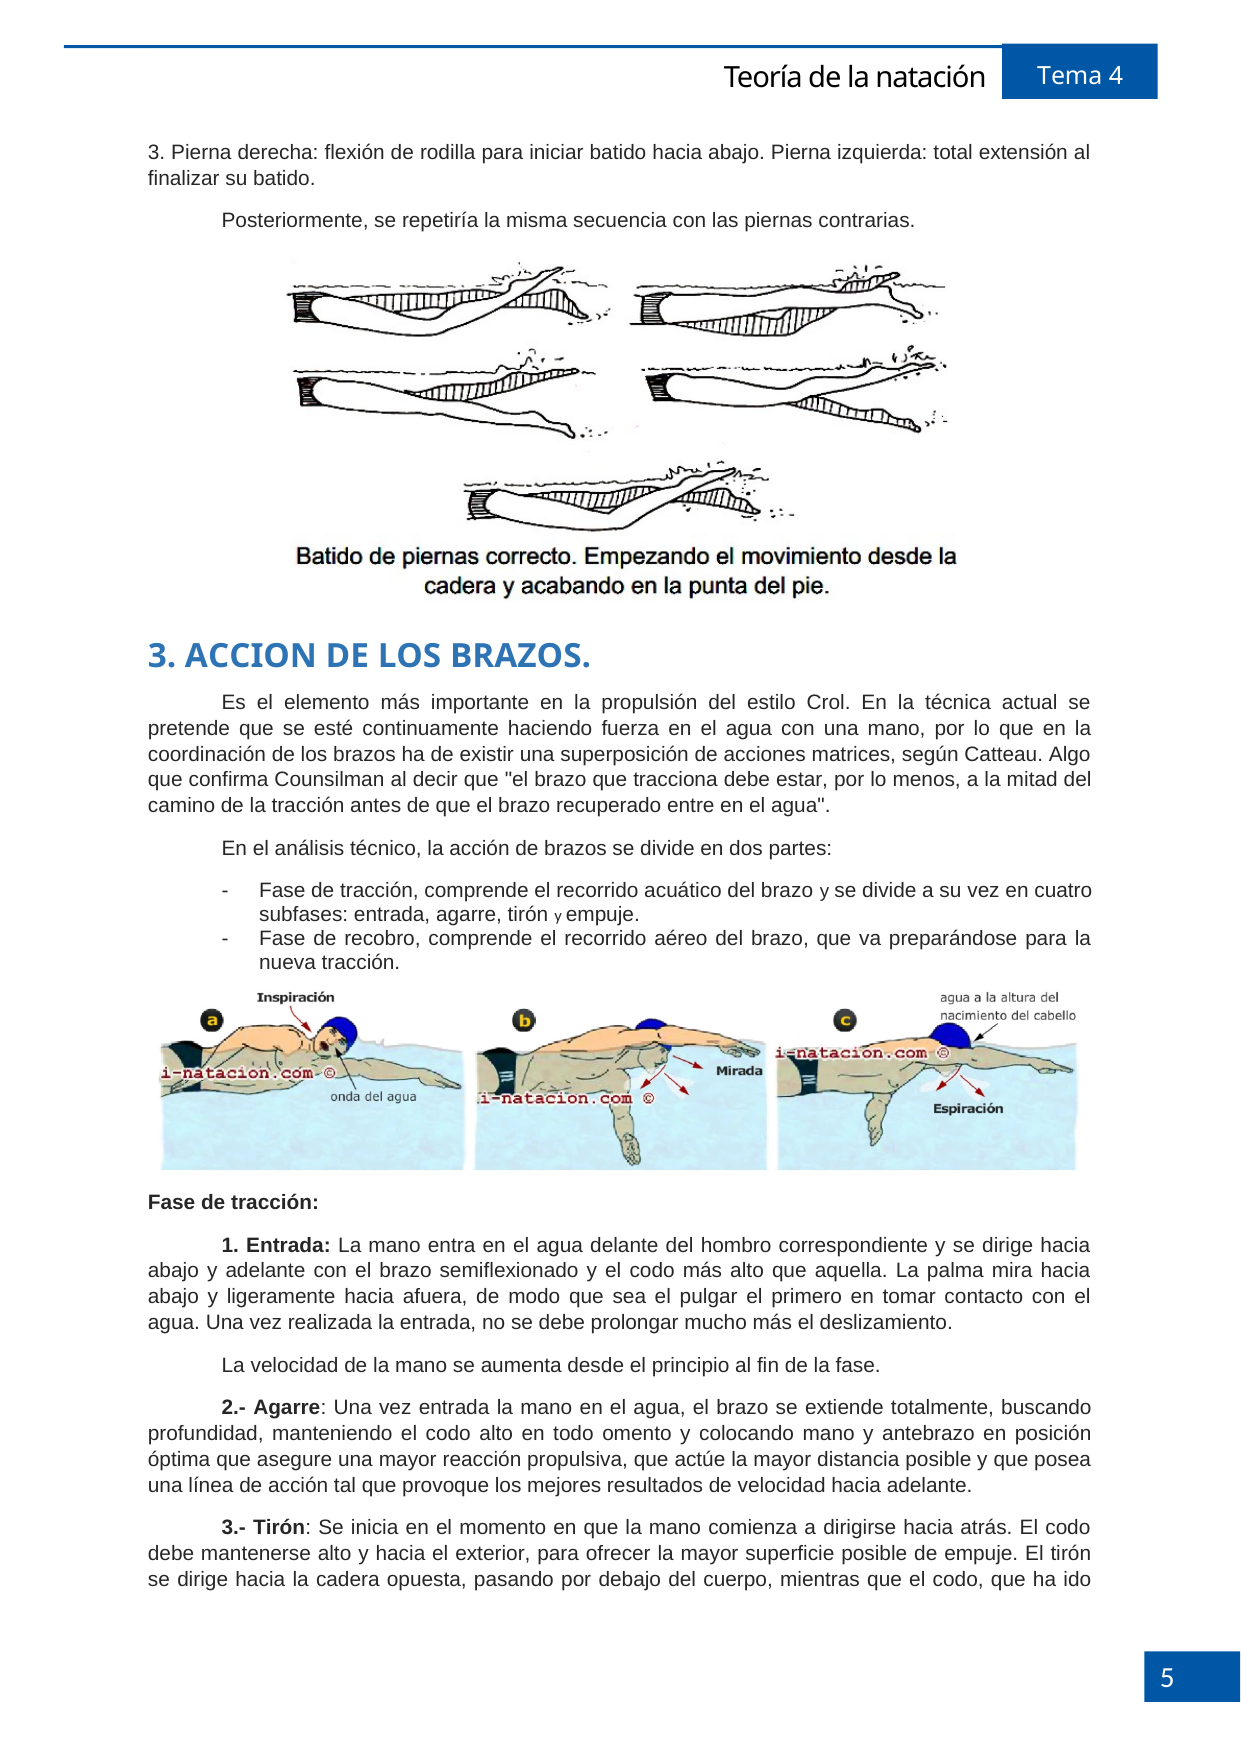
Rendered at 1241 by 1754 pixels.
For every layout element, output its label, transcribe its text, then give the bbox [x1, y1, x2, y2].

text 2.- Agarre: Una vez entrada la mano en el agua, el brazo se extiende totalmente, buscando profundidad, manteniendo el codo alto en todo omento y colocando mano y antebrazo en posición óptima que asegure una mayor reacción propulsiva, que actúe la mayor distancia posible y que posea una línea de acción tal que provoque los mejores resultados de velocidad hacia adelante. [148, 1395, 1092, 1496]
text En el análisis técnico, la acción de brazos se divide en dos partes: [148, 836, 1092, 859]
text La velocidad de la mano se aumenta desde el principio al fin de la fase. [148, 1352, 1092, 1376]
text Posteriormente, se repetiría la misma secuencia con las piernas contrarias. [148, 208, 1092, 232]
picture [147, 973, 1093, 1171]
text 1. Entrada: La mano entra en el agua delante del hombro correspondiente y se dirige hacia abajo y adelante con el brazo semiflexionado y el codo más alto que aquella. La palma mira hacia abajo y ligeramente hacia afuera, de modo que sea el pulgar el primero en tomar contacto con el agua. Una vez realizada la entrada, no se debe prolongar mucho más el deslizamiento. [148, 1232, 1092, 1334]
text Fase de tracción: [148, 1190, 1092, 1214]
text 3. Pierna derecha: flexión de rodilla para iniciar batido hacia abajo. Pierna izquierda: total extensión al finalizar su batido. [148, 139, 1092, 189]
list Fase de recobro, comprende el recorrido aéreo del brazo, que va preparándose para la nueva tracción. [221, 926, 1092, 973]
list Fase de tracción, comprende el recorrido acuático del brazo y se divide a su vez en cuatro subfases: entrada, agarre, tirón y empuje. [221, 878, 1092, 926]
picture [273, 250, 967, 613]
text Es el elemento más importante en la propulsión del estilo Crol. En la técnica actual se pretende que se esté continuamente haciendo fuerza en el agua con una mano, por lo que en la coordinación de los brazos ha de existir una superposición de acciones matrices, según Catteau. Algo que confirma Counsilman al decir que "el brazo que tracciona debe estar, por lo menos, a la mitad del camino de la tracción antes de que el brazo recuperado entre en el agua". [148, 690, 1092, 817]
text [148, 1515, 1092, 1591]
subtitle 3. ACCION DE LOS BRAZOS. [148, 632, 1092, 677]
